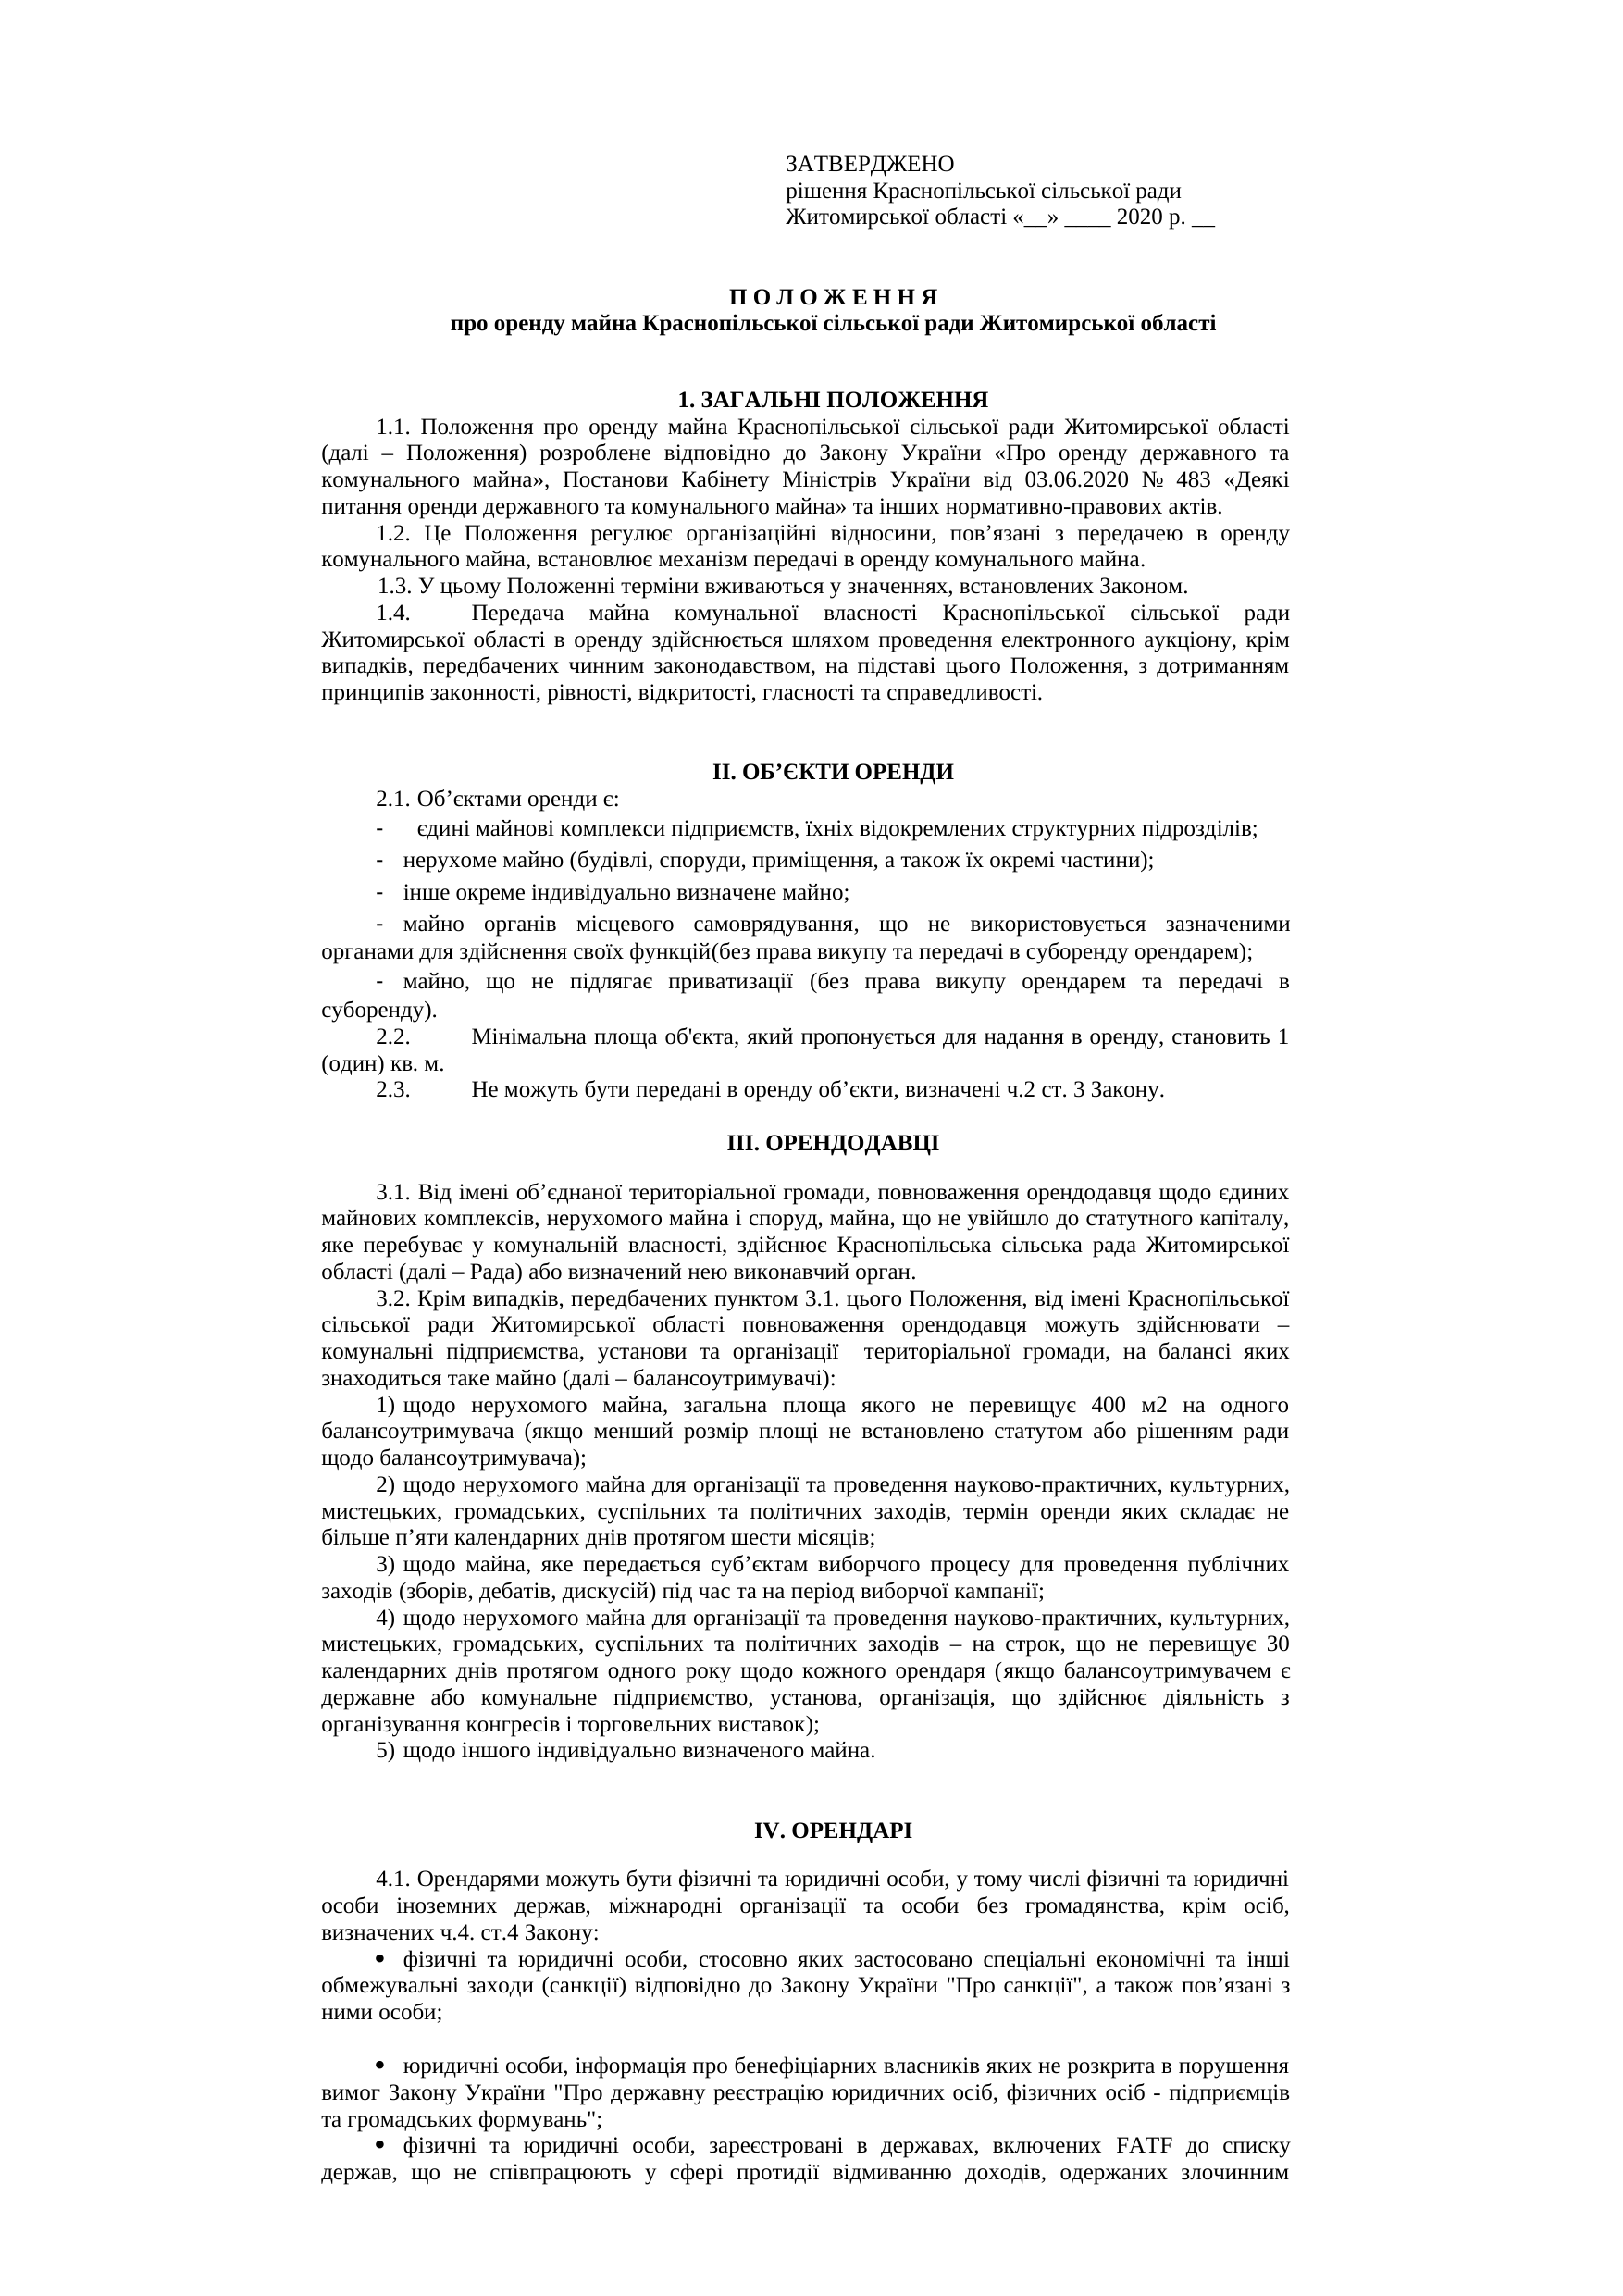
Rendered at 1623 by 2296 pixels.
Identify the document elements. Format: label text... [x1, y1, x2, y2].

list нерухоме майно (будівлі, споруди, приміщення, а також їх окремі частини); [321, 843, 1291, 875]
list щодо нерухомого майна для організації та проведення науково-практичних, культурних, мистецьких, громадських, суспільних та політичних заходів, термін оренди яких складає не більше п’яти календарних днів протягом шести місяців; [321, 1471, 1291, 1550]
list інше окреме індивідуально визначене майно; [321, 875, 1291, 906]
text рішення Краснопільської сільської ради [786, 177, 1291, 203]
list єдині майнові комплекси підприємств, їхніх відокремлених структурних підрозділів; [321, 812, 1291, 843]
list щодо нерухомого майна для організації та проведення науково-практичних, культурних, мистецьких, громадських, суспільних та політичних заходів – на строк, що не перевищує 30 календарних днів протягом одного року щодо кожного орендаря (якщо балансоутримувачем є державне або комунальне підприємство, установа, організація, що здійснює діяльність з організування конгресів і торговельних виставок); [321, 1604, 1291, 1736]
list юридичні особи, інформація про бенефіціарних власників яких не розкрита в порушення вимог Закону України "Про державну реєстрацію юридичних осіб, фізичних осіб - підприємців та громадських формувань"; [321, 2052, 1291, 2131]
list щодо нерухомого майна, загальна площа якого не перевищує 400 м2 на одного балансоутримувача (якщо менший розмір площі не встановлено статутом або рішенням ради щодо балансоутримувача); [321, 1391, 1291, 1471]
text 1. ЗАГАЛЬНІ ПОЛОЖЕННЯ [321, 386, 1291, 413]
text ІІ. ОБ’ЄКТИ ОРЕНДИ [321, 758, 1291, 785]
text Житомирської області «__» ____ 2020 р. __ [786, 203, 1291, 230]
text про оренду майна Краснопільської сільської ради Житомирської області [321, 309, 1291, 336]
text П О Л О Ж Е Н Н Я [321, 283, 1291, 309]
list фізичні та юридичні особи, стосовно яких застосовано спеціальні економічні та інші обмежувальні заходи (санкції) відповідно до Закону України "Про санкції", а також пов’язані з ними особи; [321, 1945, 1291, 2025]
text ІІІ. ОРЕНДОДАВЦІ [321, 1129, 1291, 1156]
list щодо майна, яке передається суб’єктам виборчого процесу для проведення публічних заходів (зборів, дебатів, дискусій) під час та на період виборчої кампанії; [321, 1550, 1291, 1604]
list Не можуть бути передані в оренду об’єкти, визначені ч.2 ст. 3 Закону. [321, 1075, 1291, 1102]
text 1.2. Це Положення регулює організаційні відносини, пов’язані з передачею в оренду комунального майна, встановлює механізм передачі в оренду комунального майна. [321, 519, 1291, 572]
list 3.2. Крім випадків, передбачених пунктом 3.1. цього Положення, від імені Краснопільської сільської ради Житомирської області повноваження орендодавця можуть здійснювати – комунальні підприємства, установи та організації територіальної громади, на балансі яких знаходиться таке майно (далі – балансоутримувачі): [321, 1285, 1291, 1391]
text 3.1. Від імені об’єднаної територіальної громади, повноваження орендодавця щодо єдиних майнових комплексів, нерухомого майна і споруд, майна, що не увійшло до статутного капіталу, яке перебуває у комунальній власності, здійснює Краснопільська сільська рада Житомирської області (далі – Рада) або визначений нею виконавчий орган. [321, 1178, 1291, 1285]
list щодо іншого індивідуально визначеного майна. [321, 1736, 1291, 1763]
text ЗАТВЕРДЖЕНО [786, 150, 1291, 177]
list Мінімальна площа об'єкта, який пропонується для надання в оренду, становить 1 (один) кв. м. [321, 1023, 1291, 1075]
list майно, що не підлягає приватизації (без права викупу орендарем та передачі в суборенду). [321, 964, 1291, 1023]
list Об’єктами оренди є: [321, 785, 1291, 812]
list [321, 2159, 1291, 2212]
text 1.1. Положення про оренду майна Краснопільської сільської ради Житомирської області (далі – Положення) розроблене відповідно до Закону України «Про оренду державного та комунального майна», Постанови Кабінету Міністрів України від 03.06.2020 № 483 «Деякі питання оренди державного та комунального майна» та інших нормативно-правових актів. [321, 413, 1291, 519]
list Передача майна комунальної власності Краснопільської сільської ради Житомирської області в оренду здійснюється шляхом проведення електронного аукціону, крім випадків, передбачених чинним законодавством, на підставі цього Положення, з дотриманням принципів законності, рівності, відкритості, гласності та справедливості. [321, 599, 1291, 705]
list 1.3. У цьому Положенні терміни вживаються у значеннях, встановлених Законом. [321, 572, 1291, 599]
list 4.1. Орендарями можуть бути фізичні та юридичні особи, у тому числі фізичні та юридичні особи іноземних держав, міжнародні організації та особи без громадянства, крім осіб, визначених ч.4. ст.4 Закону: [321, 1866, 1291, 1945]
text IV. ОРЕНДАРІ [321, 1817, 1291, 1843]
list майно органів місцевого самоврядування, що не використовується зазначеними органами для здійснення своїх функцій(без права викупу та передачі в суборенду орендарем); [321, 906, 1291, 964]
